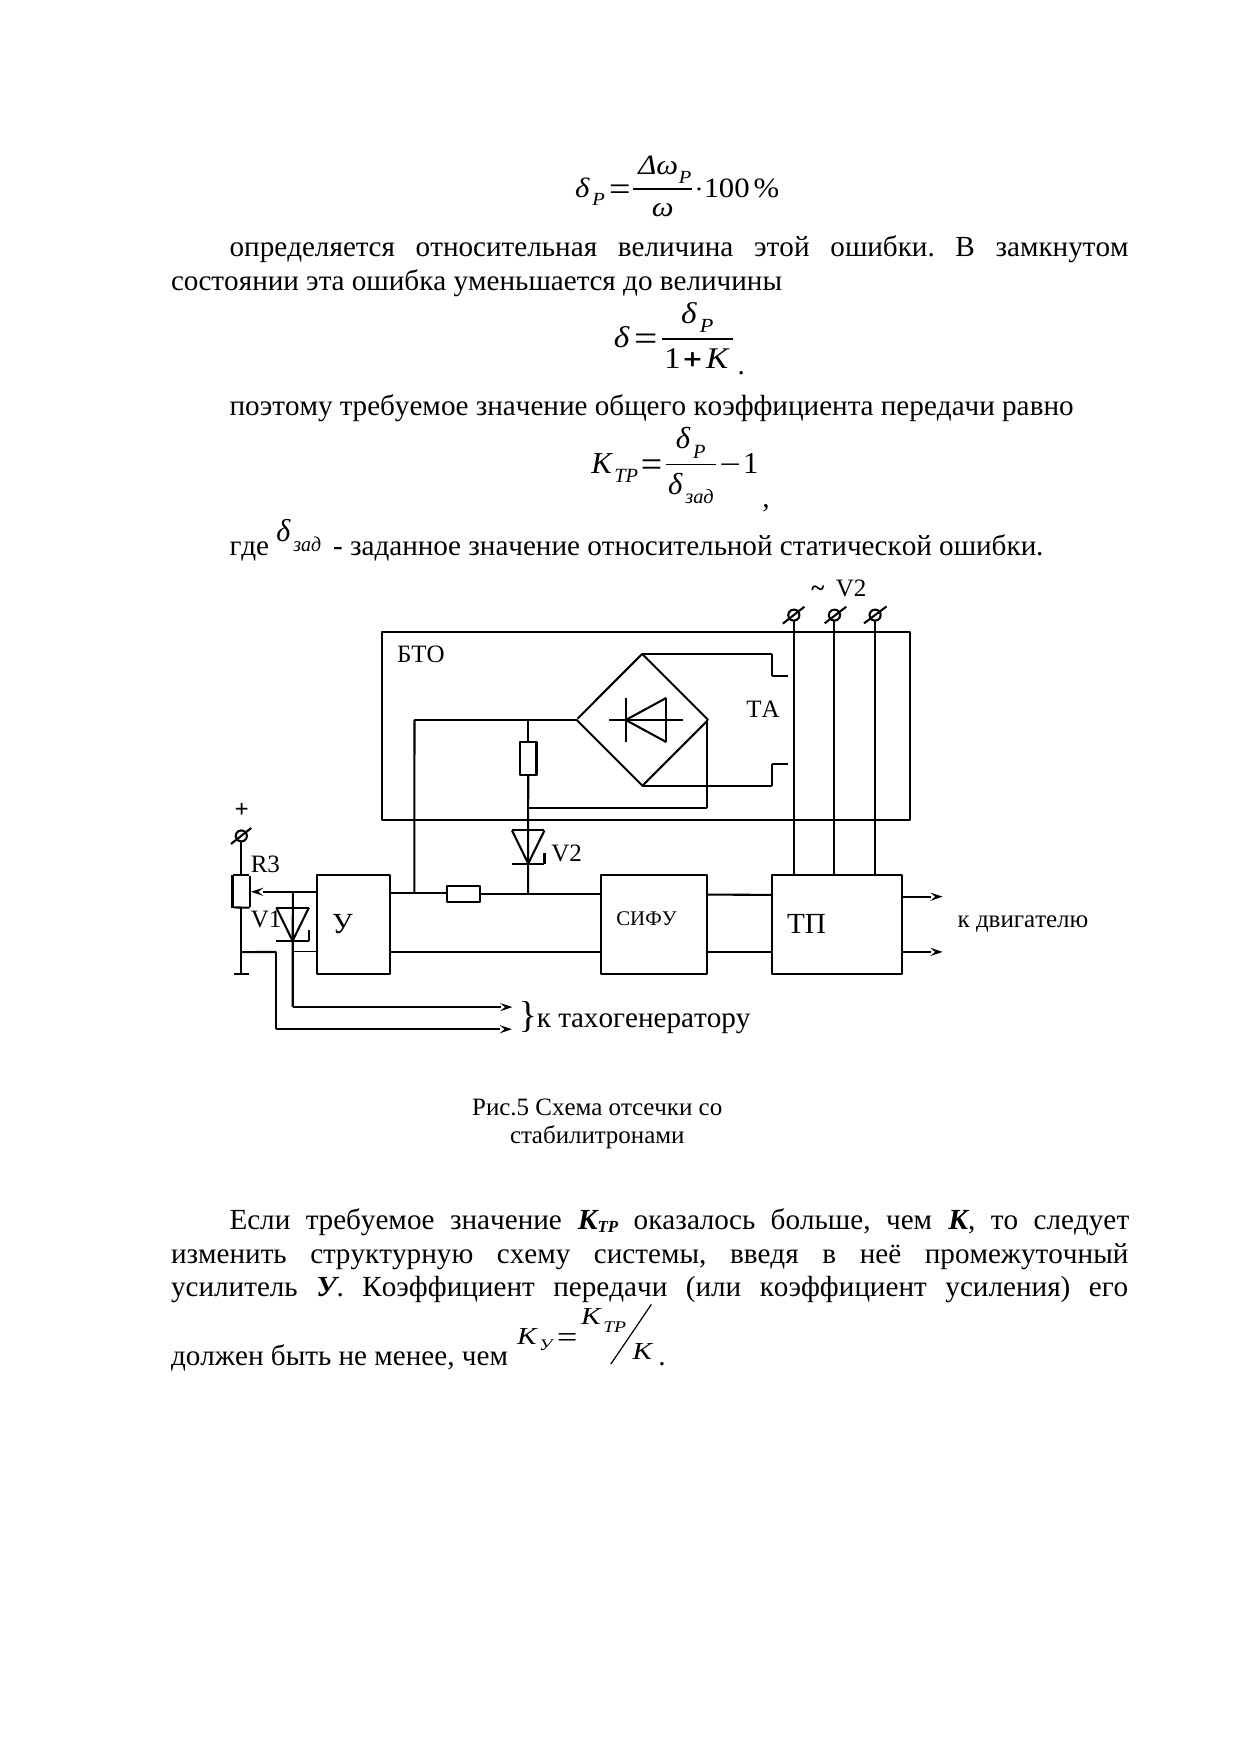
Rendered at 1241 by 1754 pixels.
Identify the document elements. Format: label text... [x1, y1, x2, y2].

text , [171, 422, 1129, 513]
text где - заданное значение относительной статической ошибки. [171, 513, 1129, 562]
text поэтому требуемое значение общего коэффициента передачи равно [171, 381, 1129, 422]
text определяется относительная величина этой ошибки. В замкнутом состоянии эта ошибка уменьшается до величины [171, 222, 1129, 297]
text Если требуемое значение КТР оказалось больше, чем К, то следует изменить структурную схему системы, введя в неё промежуточный усилитель У. Коэффициент передачи (или коэффициент усиления) его должен быть не менее, чем . [171, 562, 1129, 1372]
text . [171, 297, 1129, 381]
